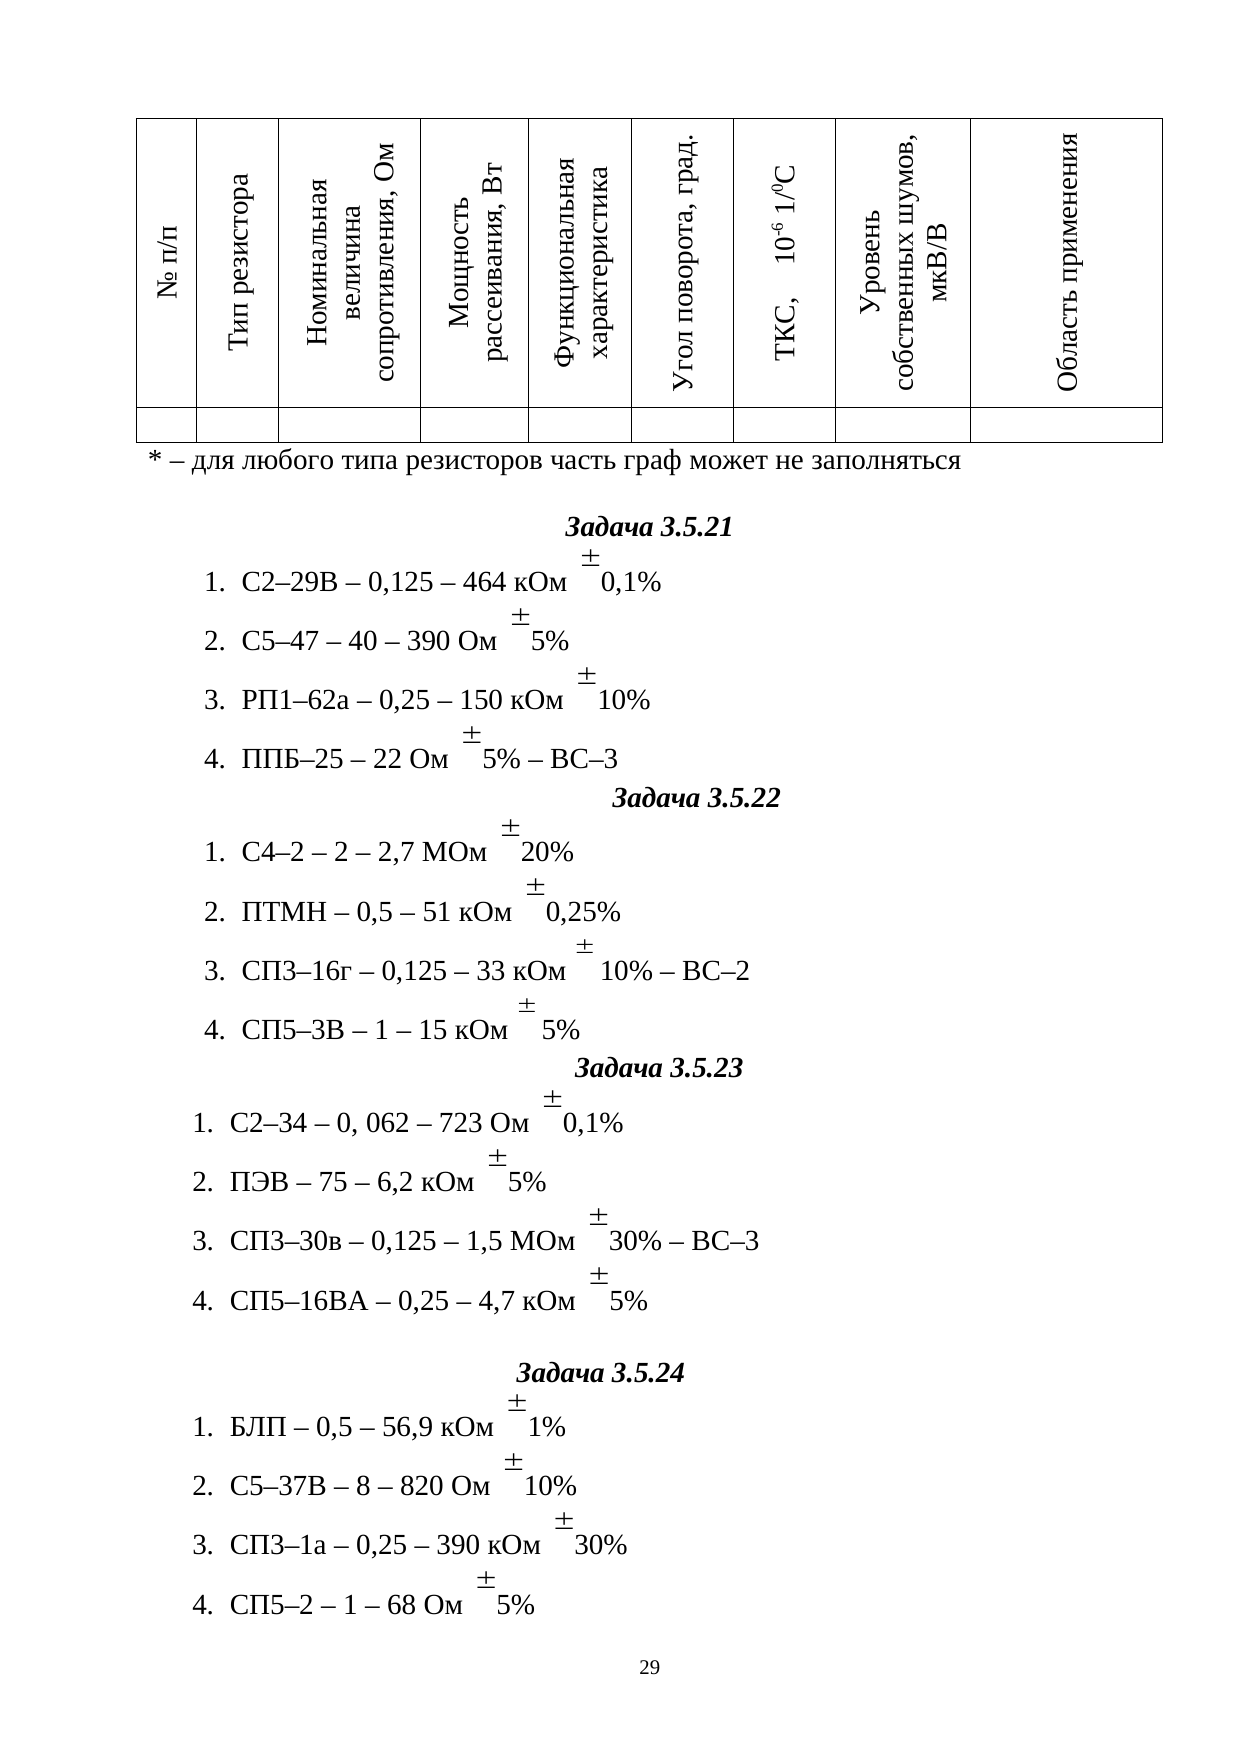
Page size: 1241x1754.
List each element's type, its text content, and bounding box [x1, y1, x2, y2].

table_header Уровень собственных шумов, мкВ/В [836, 119, 970, 407]
table_header Номинальная величина сопротивления, Ом [279, 119, 420, 407]
list С5–47 – 40 – 390 Ом 5% [204, 602, 1152, 657]
text Задача 3.5.24 [451, 1355, 1152, 1388]
text * – для любого типа резисторов часть граф может не заполняться [148, 443, 1152, 476]
table_cell [971, 408, 1162, 442]
table_cell [734, 408, 835, 442]
table_header ТКС, 10-6 1/0С [734, 119, 835, 407]
list РП1–62а – 0,25 – 150 кОм 10% [204, 662, 1152, 716]
list СП3–30в – 0,125 – 1,5 МОм 30% – ВС–3 [192, 1203, 1152, 1257]
table_cell [279, 408, 420, 442]
table_header Область применения [971, 119, 1162, 407]
table_header Функциональная характеристика [529, 119, 631, 407]
list С2–29В – 0,125 – 464 кОм 0,1% [204, 543, 1152, 597]
text Задача 3.5.22 [241, 780, 1152, 814]
text Задача 3.5.21 [148, 510, 1152, 543]
list СП3–1а – 0,25 – 390 кОм 30% [192, 1507, 1152, 1561]
list СП3–16г – 0,125 – 33 кОм 10% – ВС–2 [204, 932, 1152, 987]
list С5–37В – 8 – 820 Ом 10% [192, 1448, 1152, 1502]
table_cell [421, 408, 528, 442]
table_header Тип резистора [197, 119, 278, 407]
text Задача 3.5.23 [148, 1051, 1152, 1084]
list ППБ–25 – 22 Ом 5% – ВС–3 [204, 721, 1152, 775]
list ПЭВ – 75 – 6,2 кОм 5% [192, 1143, 1152, 1198]
table_cell [632, 408, 733, 442]
list СП5–2 – 1 – 68 Ом 5% [192, 1566, 1152, 1621]
list БЛП – 0,5 – 56,9 кОм 1% [192, 1388, 1152, 1443]
list С2–34 – 0, 062 – 723 Ом 0,1% [192, 1084, 1152, 1138]
table_cell [836, 408, 970, 442]
table_cell [197, 408, 278, 442]
list ПТМН – 0,5 – 51 кОм 0,25% [204, 873, 1152, 927]
list СП5–16ВА – 0,25 – 4,7 кОм 5% [192, 1262, 1152, 1316]
list СП5–3В – 1 – 15 кОм 5% [204, 992, 1152, 1046]
table_cell [529, 408, 631, 442]
list С4–2 – 2 – 2,7 МОм 20% [204, 814, 1152, 868]
table_header Мощность рассеивания, Вт [421, 119, 528, 407]
table_header № п/п [137, 119, 196, 407]
table_cell [137, 408, 196, 442]
table_header Угол поворота, град. [632, 119, 733, 407]
